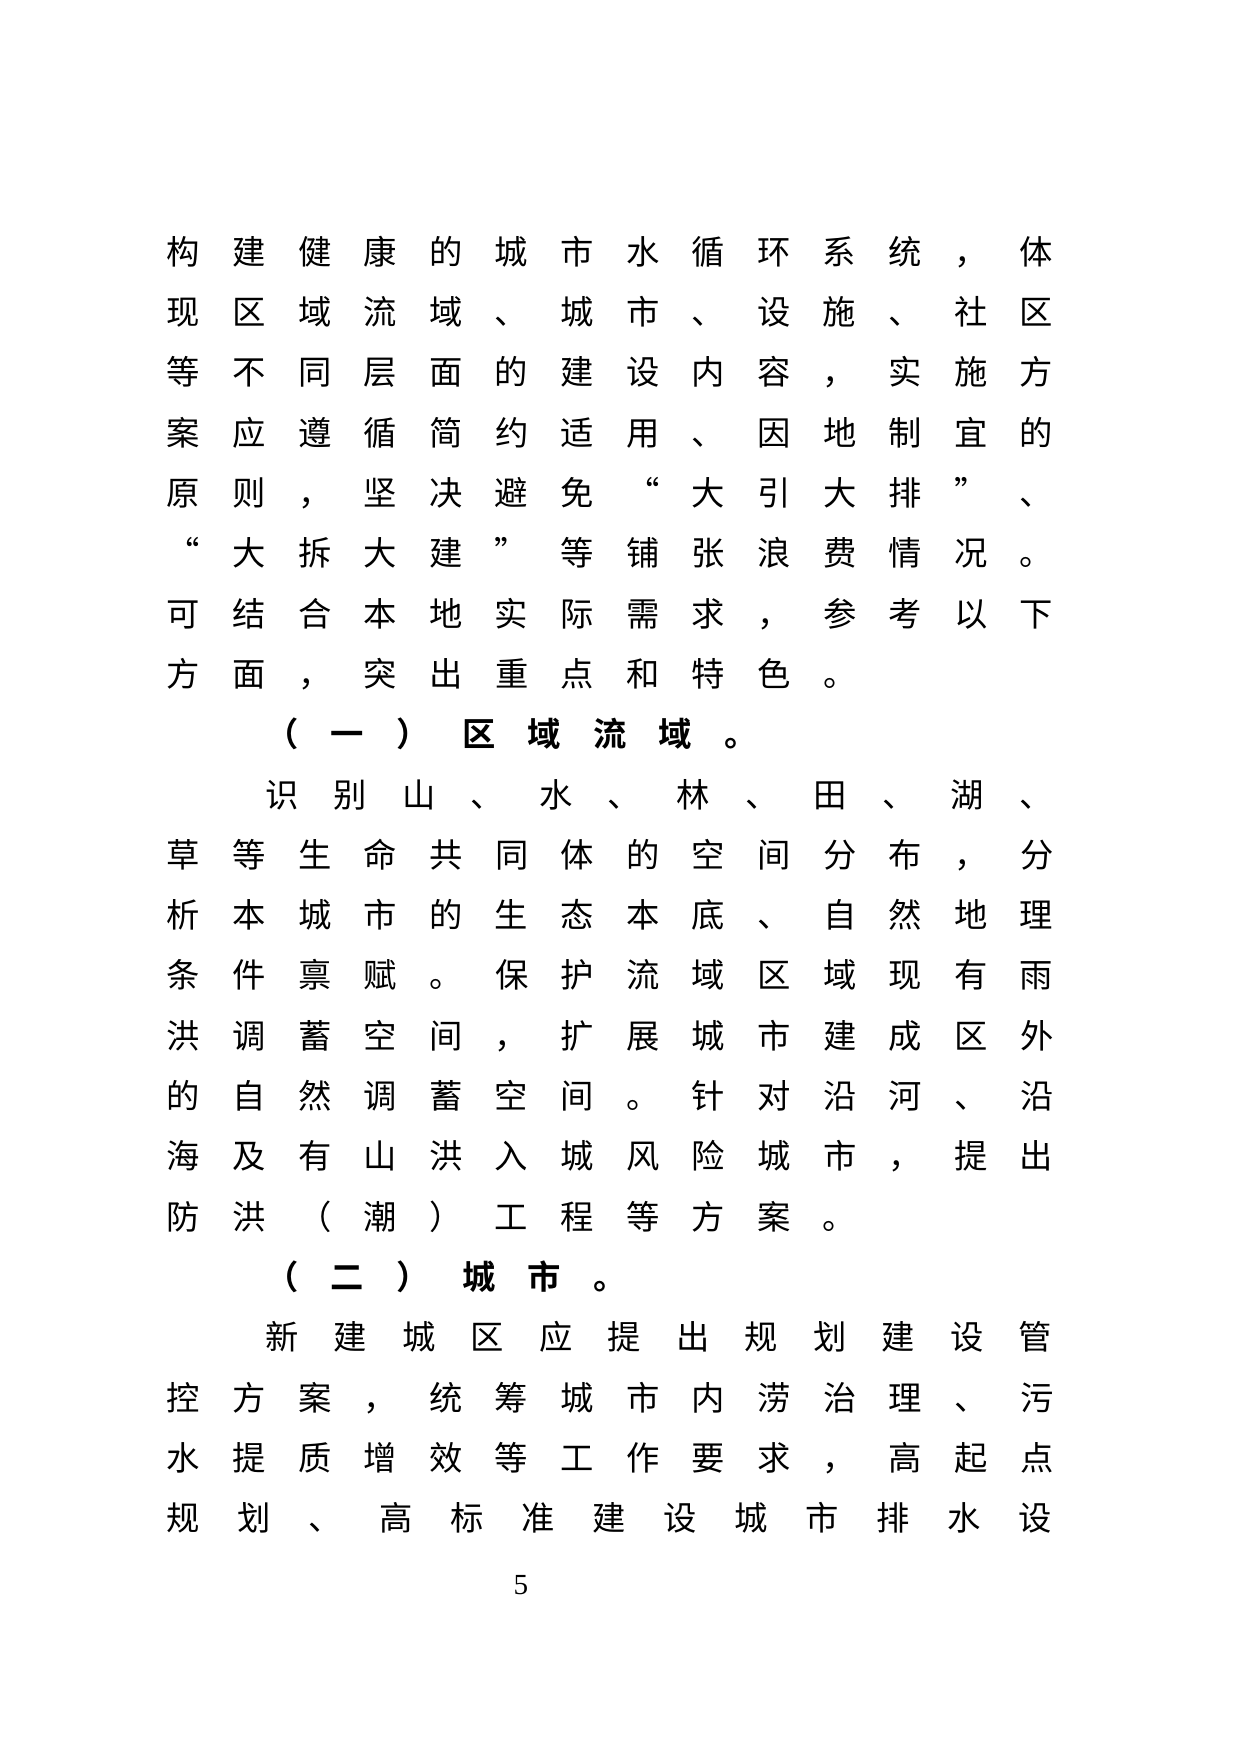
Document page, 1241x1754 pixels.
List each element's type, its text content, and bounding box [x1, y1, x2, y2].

text （二）城市。 [167, 1245, 1085, 1305]
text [167, 219, 1085, 702]
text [167, 1305, 1085, 1546]
text （一）区域流域。 [167, 702, 1085, 762]
text 识别山、水、林、田、湖、草等生命共同体的空间分布，分析本城市的生态本底、自然地理条件禀赋。保护流域区域现有雨洪调蓄空间，扩展城市建成区外的自然调蓄空间。针对沿河、沿海及有山洪入城风险城市，提出防洪（潮）工程等方案。 [167, 762, 1085, 1245]
